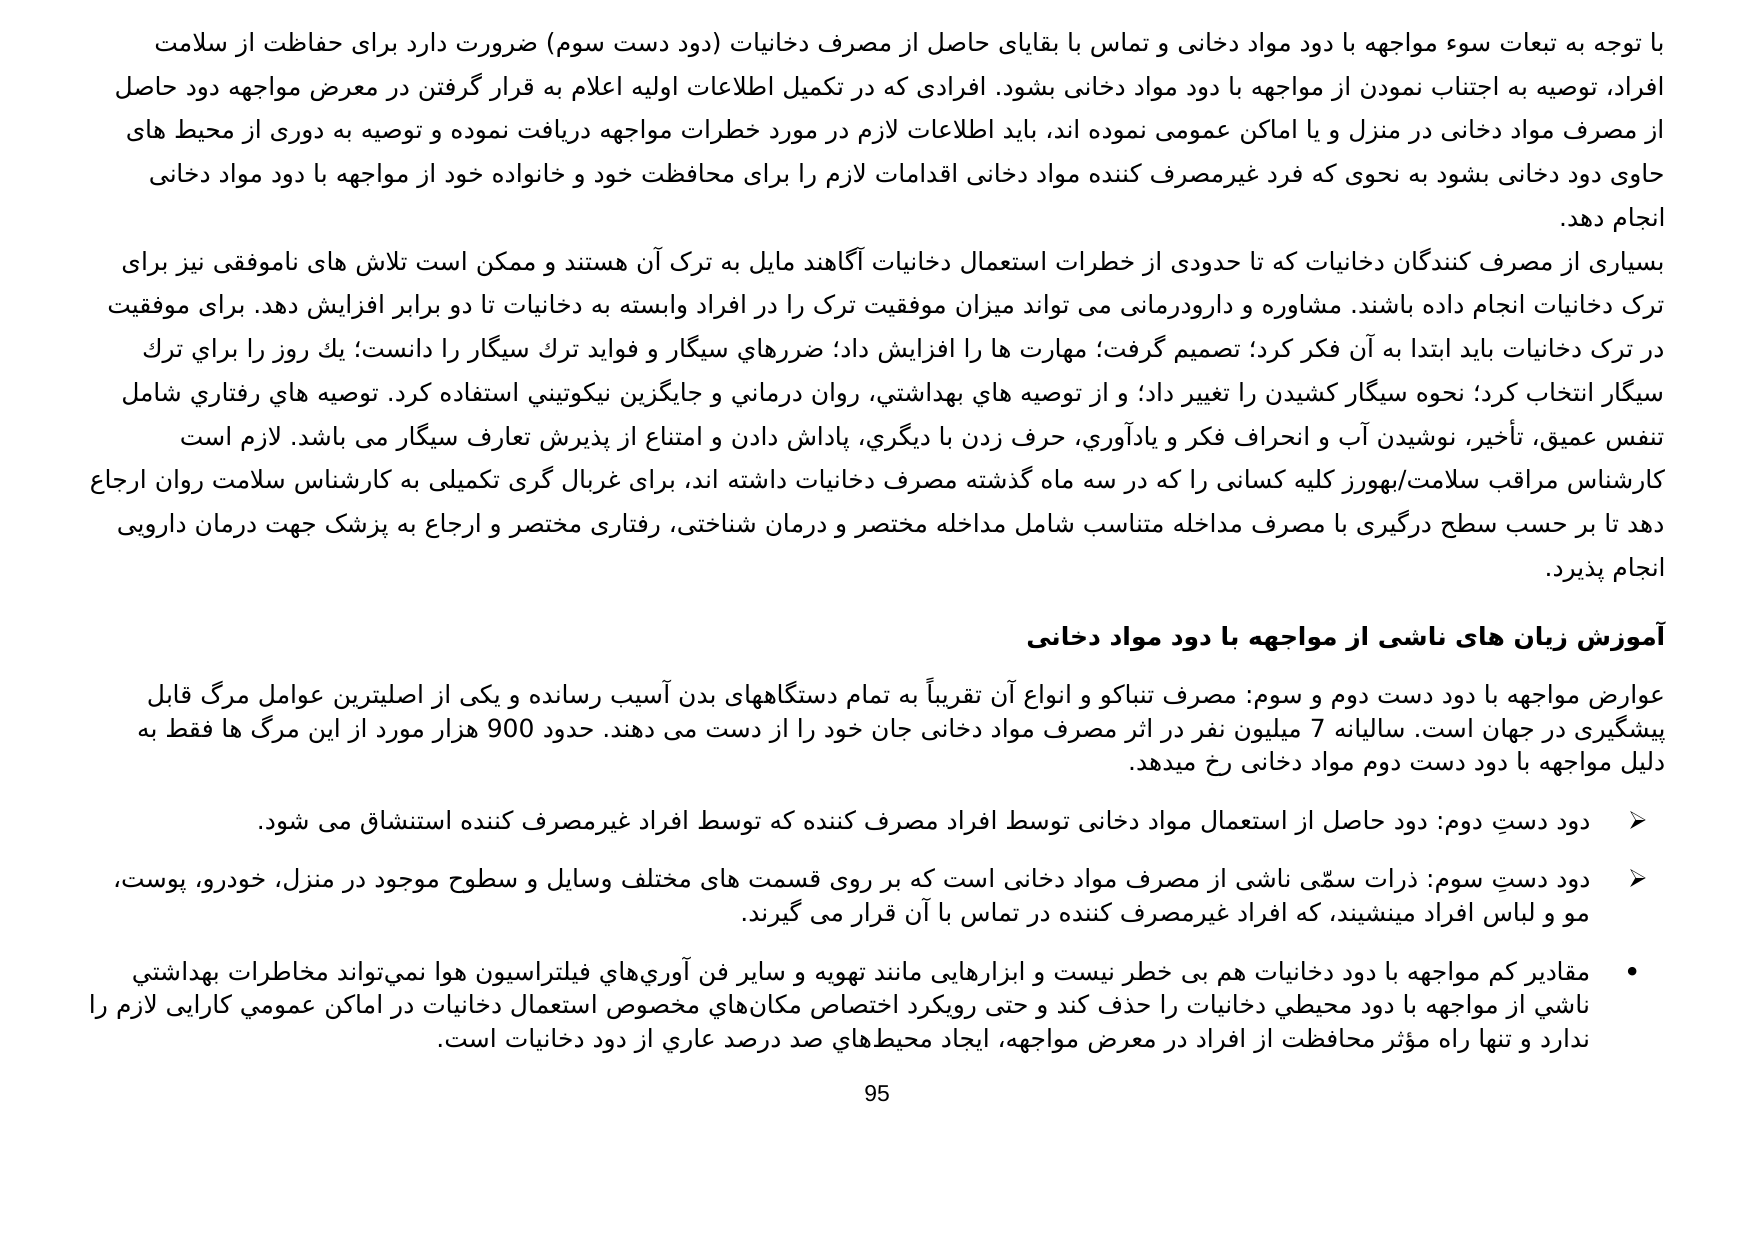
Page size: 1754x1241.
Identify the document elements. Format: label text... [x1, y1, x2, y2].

text عوارض مواجهه با دود دست دوم و سوم: مصرف تنباکو و انواع آن تقریباً به تمام دستگاههای بدن آسیب رسانده و یکی از اصلیترین عوامل مرگ قابل پیشگیری در جهان است. سالیانه 7 میلیون نفر در اثر مصرف مواد دخانی جان خود را از دست می دهند. حدود 900 هزار مورد از این مرگ ها فقط به دلیل مواجهه با دود دست دوم مواد دخانی رخ میدهد. [88, 680, 1665, 777]
list دود دستِ دوم: دود حاصل از استعمال مواد دخانی توسط افراد مصرف کننده که توسط افراد غیرمصرف کننده استنشاق می شود. [88, 806, 1628, 835]
text بسیاری از مصرف کنندگان دخانیات که تا حدودی از خطرات استعمال دخانیات آگاهند مایل به ترک آن هستند و ممکن است تلاش های ناموفقی نیز برای ترک دخانیات انجام داده باشند. مشاوره و دارودرمانی می تواند میزان موفقیت ترک را در افراد وابسته به دخانیات تا دو برابر افزایش دهد. برای موفقیت در ترک دخانیات بايد ابتدا به آن فكر كرد؛ تصميم گرفت؛ مهارت ها را افزایش داد؛ ضررهاي سيگار و فوايد ترك سيگار را دانست؛ يك روز را براي ترك سيگار انتخاب كرد؛ نحوه سيگار كشيدن را تغيير داد؛ و از توصيه هاي بهداشتي، روان درماني و جايگزين نيكوتيني استفاده كرد. توصيه هاي رفتاري شامل تنفس عميق، تأخير، نوشيدن آب و انحراف فكر و يادآوري، حرف زدن با ديگري، پاداش دادن و امتناع از پذیرش تعارف سیگار می باشد. لازم است کارشناس مراقب سلامت/بهورز کلیه کسانی را که در سه ماه گذشته مصرف دخانیات داشته اند، برای غربال گری تکمیلی به کارشناس سلامت روان ارجاع دهد تا بر حسب سطح درگیری با مصرف مداخله متناسب شامل مداخله مختصر و درمان شناختی، رفتاری مختصر و ارجاع به پزشک جهت درمان دارویی انجام پذیرد. [88, 247, 1665, 582]
text آموزش زیان های ناشی از مواجهه با دود مواد دخانی [88, 622, 1665, 651]
list دود دستِ سوم: ذرات سمّی ناشی از مصرف مواد دخانی است که بر روی قسمت های مختلف وسایل و سطوح موجود در منزل، خودرو، پوست، مو و لباس افراد مینشیند، که افراد غیرمصرف کننده در تماس با آن قرار می گیرند. [88, 864, 1628, 927]
list مقادیر کم مواجهه با دود دخانيات هم بی خطر نیست و ابزارهایی مانند تهويه و ساير فن آوري‌هاي فيلتراسيون هوا نمي‌تواند مخاطرات بهداشتي ناشي از مواجهه با دود محيطي دخانيات را حذف كند و حتی رویکرد اختصاص مكان‌هاي مخصوص استعمال دخانيات در اماكن عمومي کارایی لازم را ندارد و تنها راه مؤثر محافظت از افراد در معرض مواجهه، ايجاد محيط‌هاي صد درصد عاري از دود دخانيات است. [88, 957, 1628, 1053]
text با توجه به تبعات سوء مواجهه با دود مواد دخانی و تماس با بقایای حاصل از مصرف دخانیات (دود دست سوم) ضرورت دارد برای حفاظت از سلامت افراد، توصیه به اجتناب نمودن از مواجهه با دود مواد دخانی بشود. افرادی که در تکمیل اطلاعات اولیه اعلام به قرار گرفتن در معرض مواجهه دود حاصل از مصرف مواد دخانی در منزل و یا اماکن عمومی نموده اند، باید اطلاعات لازم در مورد خطرات مواجهه دریافت نموده و توصیه به دوری از محیط های حاوی دود دخانی بشود به نحوی که فرد غیرمصرف کننده مواد دخانی اقدامات لازم را برای محافظت خود و خانواده خود از مواجهه با دود مواد دخانی انجام دهد. [88, 28, 1665, 232]
